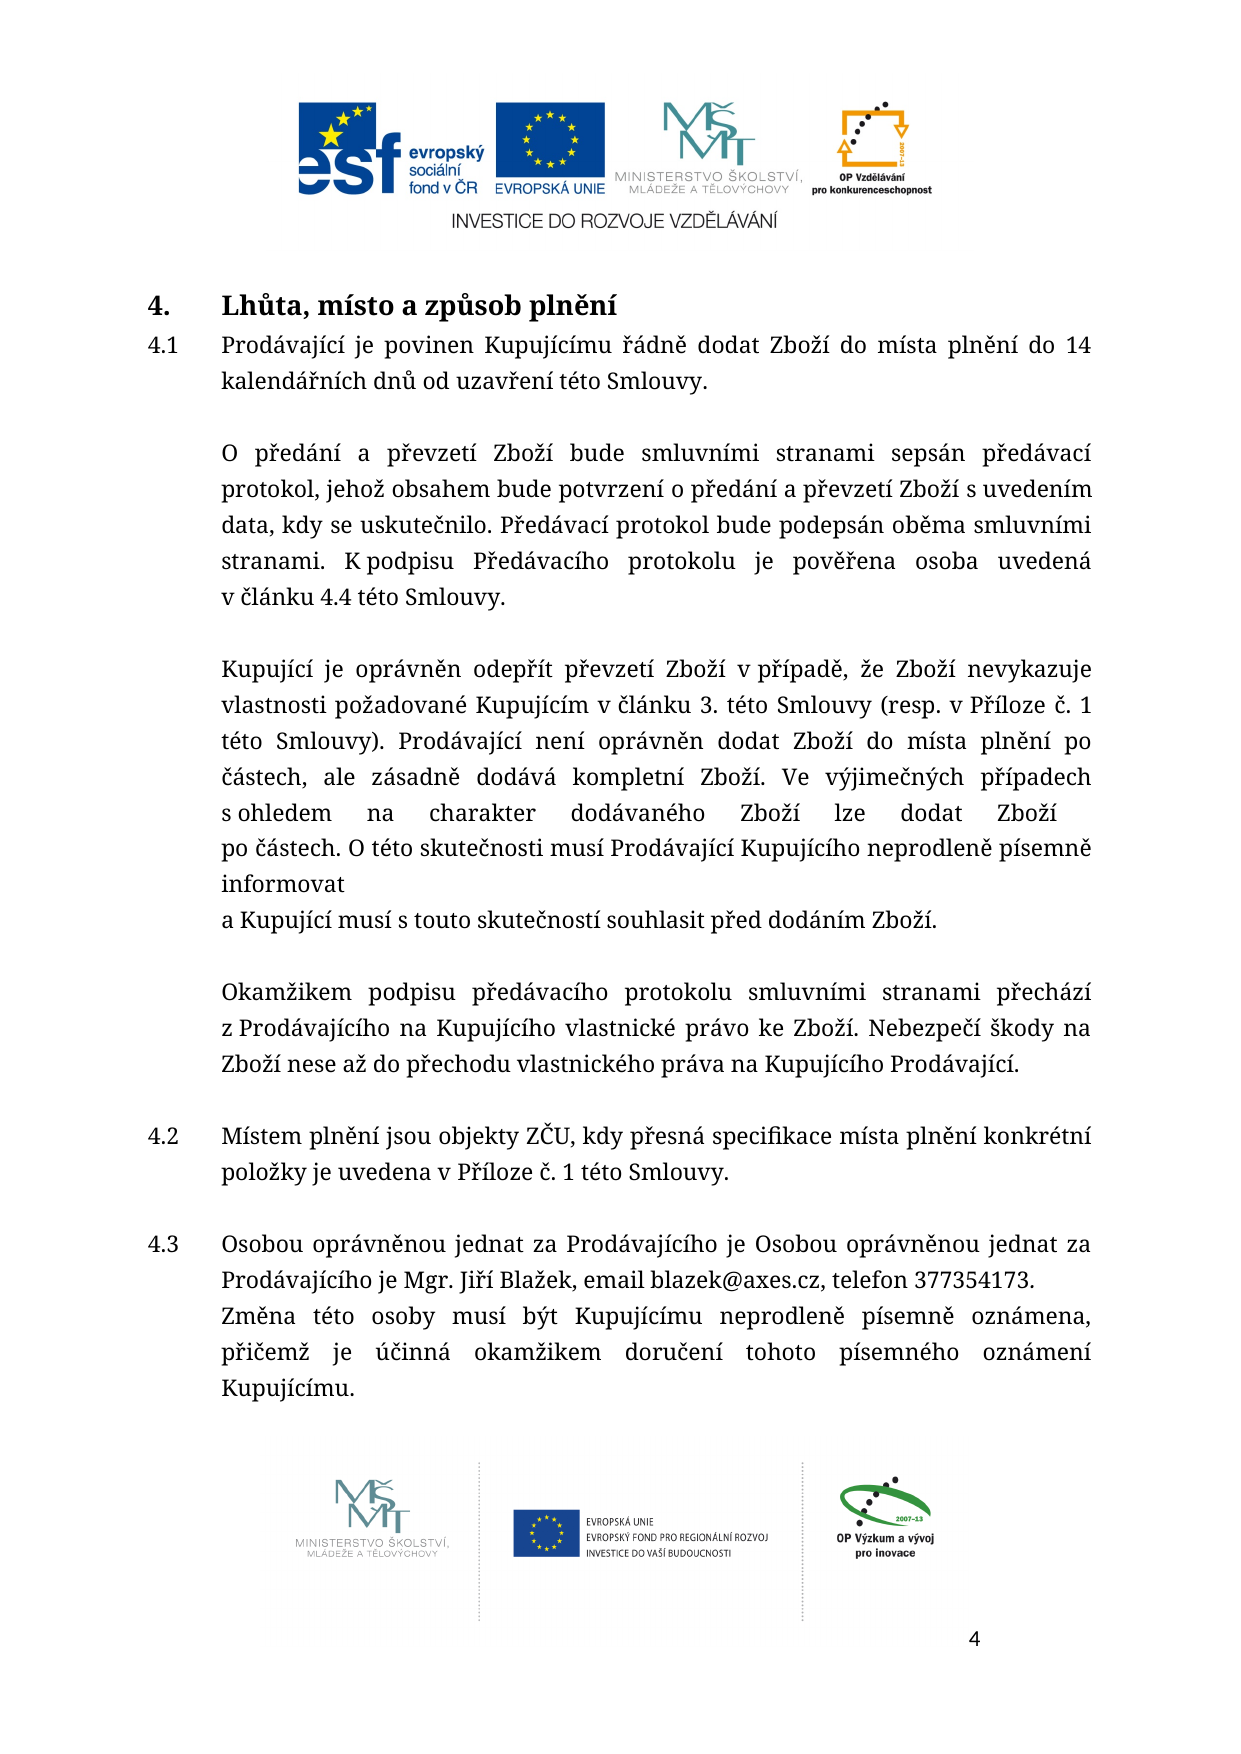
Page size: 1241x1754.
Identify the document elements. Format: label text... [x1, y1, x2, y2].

text O předání a převzetí Zboží bude smluvními stranami sepsán předávací protokol, jehož obsahem bude potvrzení o předání a převzetí Zboží s uvedením data, kdy se uskutečnilo. Předávací protokol bude podepsán oběma smluvními stranami. K podpisu Předávacího protokolu je pověřena osoba uvedená v článku 4.4 této Smlouvy. [221, 437, 1093, 612]
text 4.3 Osobou oprávněnou jednat za Prodávajícího je Osobou oprávněnou jednat za Prodávajícího je Mgr. Jiří Blažek, email blazek@axes.cz, telefon 377354173. [148, 1228, 1093, 1295]
text Okamžikem podpisu předávacího protokolu smluvními stranami přechází z Prodávajícího na Kupujícího vlastnické právo ke Zboží. Nebezpečí škody na Zboží nese až do přechodu vlastnického práva na Kupujícího Prodávající. [221, 976, 1093, 1079]
text Kupující je oprávněn odepřít převzetí Zboží v případě, že Zboží nevykazuje vlastnosti požadované Kupujícím v článku 3. této Smlouvy (resp. v Příloze č. 1 této Smlouvy). Prodávající není oprávněn dodat Zboží do místa plnění po částech, ale zásadně dodává kompletní Zboží. Ve výjimečných případech s ohledem na charakter dodávaného Zboží lze dodat Zboží po částech. O této skutečnosti musí Prodávající Kupujícího neprodleně písemně informovat a Kupující musí s touto skutečností souhlasit před dodáním Zboží. [221, 653, 1093, 936]
text 4.2 Místem plnění jsou objekty ZČU, kdy přesná specifikace místa plnění konkrétní položky je uvedena v Příloze č. 1 této Smlouvy. [148, 1120, 1093, 1187]
text 4.1 Prodávající je povinen Kupujícímu řádně dodat Zboží do místa plnění do 14 kalendářních dnů od uzavření této Smlouvy. [148, 329, 1093, 396]
text Změna této osoby musí být Kupujícímu neprodleně písemně oznámena, přičemž je účinná okamžikem doručení tohoto písemného oznámení Kupujícímu. [148, 1299, 1093, 1403]
text 4. Lhůta, místo a způsob plnění [148, 287, 1093, 324]
picture [260, 1436, 969, 1647]
picture [265, 73, 975, 251]
